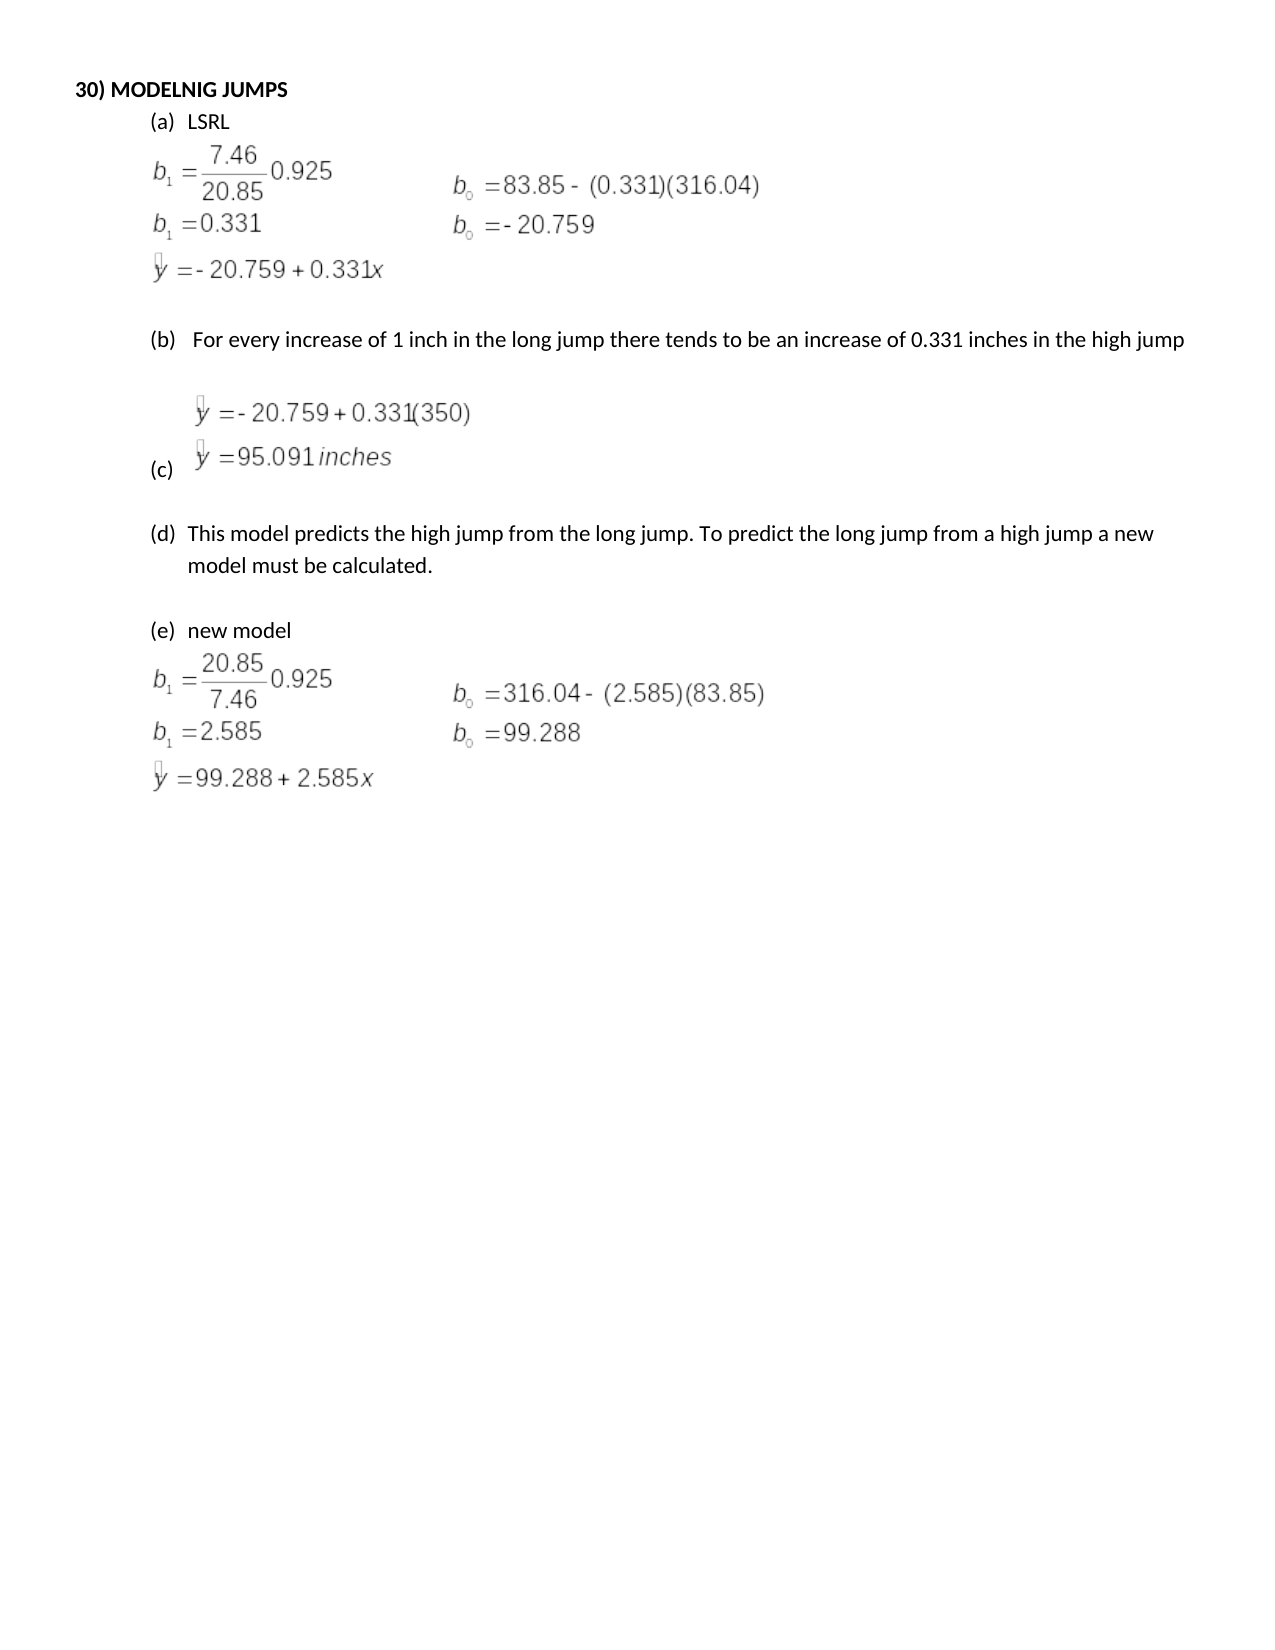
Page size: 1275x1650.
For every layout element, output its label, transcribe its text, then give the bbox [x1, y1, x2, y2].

list For every increase of 1 inch in the long jump there tends to be an increase of 0.331 inches in the high jump [150, 325, 1200, 353]
text 30) MODELNIG JUMPS [75, 75, 1200, 103]
list new model [150, 616, 1200, 644]
list LSRL [150, 107, 1200, 135]
list This model predicts the high jump from the long jump. To predict the long jump from a high jump a new model must be calculated. [150, 519, 1200, 579]
